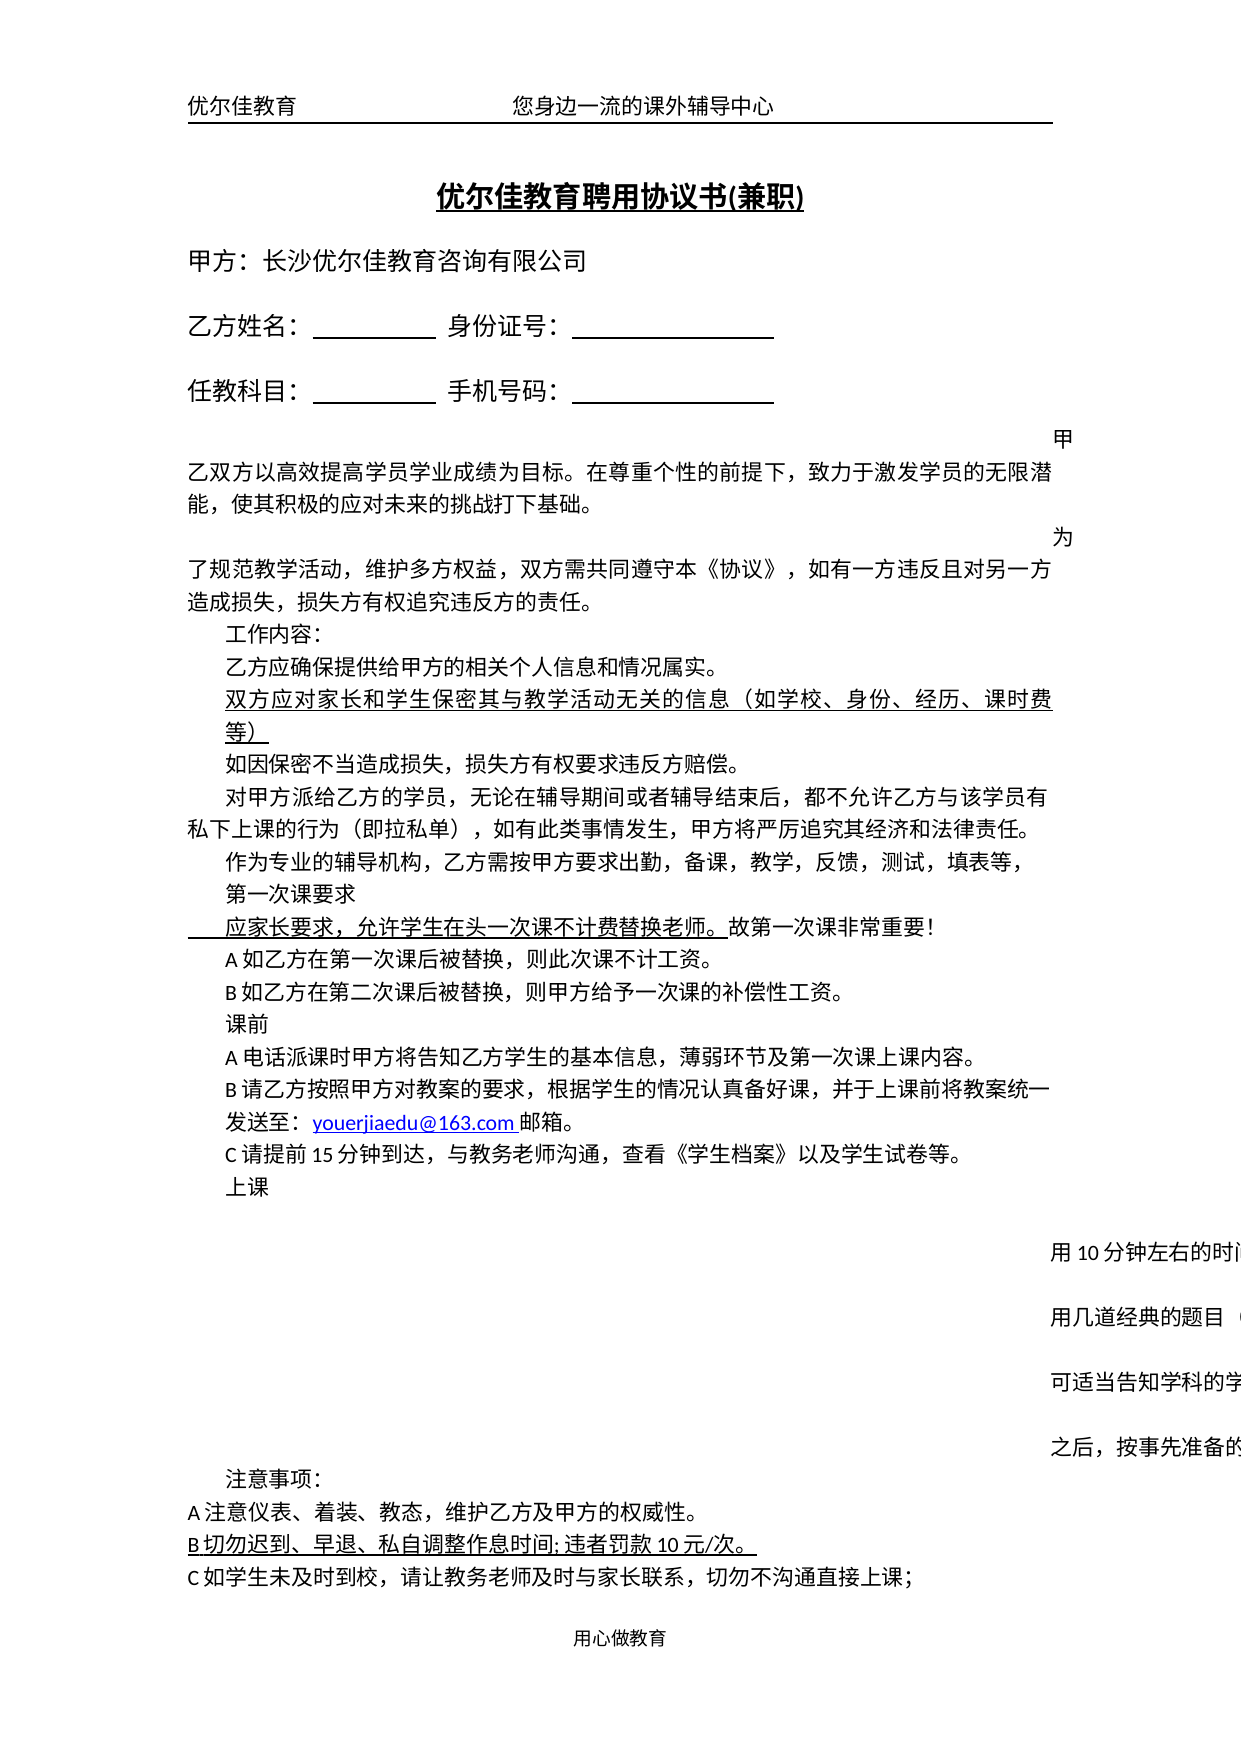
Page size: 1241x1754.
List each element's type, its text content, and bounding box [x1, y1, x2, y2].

list 工作内容： [187, 617, 1053, 649]
list B如乙方在第二次课后被替换，则甲方给予一次课的补偿性工资。 [225, 974, 1053, 1007]
list A如乙方在第一次课后被替换，则此次课不计工资。 [225, 942, 1053, 974]
list D之后，按事先准备的教案开始讲学生想在第一次课听的内容。 [1050, 1397, 1240, 1462]
list 上课 [187, 1169, 1053, 1202]
text A注意仪表、着装、教态，维护乙方及甲方的权威性。 [187, 1494, 1053, 1527]
text 甲方：长沙优尔佳教育咨询有限公司 [187, 227, 1053, 292]
text C如学生未及时到校，请让教务老师及时与家长联系，切勿不沟通直接上课； [187, 1559, 1053, 1592]
list 如因保密不当造成损失，损失方有权要求违反方赔偿。 [225, 747, 1053, 779]
text 乙方姓名： 身份证号： [187, 292, 1053, 357]
list 课前 [187, 1007, 1053, 1039]
list 注意事项： [187, 1462, 1053, 1494]
list B用几道经典的题目（基本覆盖了学员搞学期所学章节，做题时间不超过15分钟）测试学生的水平和习惯，针对做题过程中出现的一般性问题（如概念模糊、方法不当、计算马虎）进行分析。 [1050, 1267, 1240, 1332]
list B请乙方按照甲方对教案的要求，根据学生的情况认真备好课，并于上课前将教案统一发送至：youerjiaedu@163.com邮箱。 [225, 1072, 1053, 1137]
list 应家长要求，允许学生在头一次课不计费替换老师。故第一次课非常重要！ [187, 909, 1053, 942]
text B切勿迟到、早退、私自调整作息时间; 违者罚款10元/次。 [187, 1527, 1053, 1559]
list 双方应对家长和学生保密其与教学活动无关的信息（如学校、身份、经历、课时费等） [225, 682, 1053, 710]
text 为了规范教学活动，维护多方权益，双方需共同遵守本《协议》，如有一方违反且对另一方造成损失，损失方有权追究违反方的责任。 [187, 519, 1053, 617]
text 任教科目： 手机号码： [187, 357, 1053, 422]
list A电话派课时甲方将告知乙方学生的基本信息，薄弱环节及第一次课上课内容。 [225, 1039, 1053, 1072]
list C请提前15分钟到达，与教务老师沟通，查看《学生档案》以及学生试卷等。 [225, 1137, 1053, 1169]
list 乙方应确保提供给甲方的相关个人信息和情况属实。 [187, 649, 1053, 682]
text 优尔佳教育聘用协议书(兼职) [187, 162, 1053, 227]
text 甲乙双方以高效提高学员学业成绩为目标。在尊重个性的前提下，致力于激发学员的无限潜能，使其积极的应对未来的挑战打下基础。 [187, 422, 1053, 519]
list 作为专业的辅导机构，乙方需按甲方要求出勤，备课，教学，反馈，测试，填表等， [187, 844, 1053, 877]
list 双方应对家长和学生保密其与教学活动无关的信息（如学校、身份、经历、课时费等） [225, 711, 1053, 747]
list 第一次课要求 [187, 877, 1053, 909]
list C可适当告知学科的学习方法，共同制定出大致辅导计划，并鼓励学生说：通过我们一起努力，这些问题可以得到有效解决，成绩能有所提高！ [1050, 1332, 1240, 1397]
list A用10分钟左右的时间与学生做沟通，建立良好的教学平台，了解学生薄弱环节，性格特点辅导要求等。 [1050, 1202, 1240, 1267]
list 对甲方派给乙方的学员，无论在辅导期间或者辅导结束后，都不允许乙方与该学员有私下上课的行为（即拉私单），如有此类事情发生，甲方将严厉追究其经济和法律责任。 [187, 779, 1053, 844]
